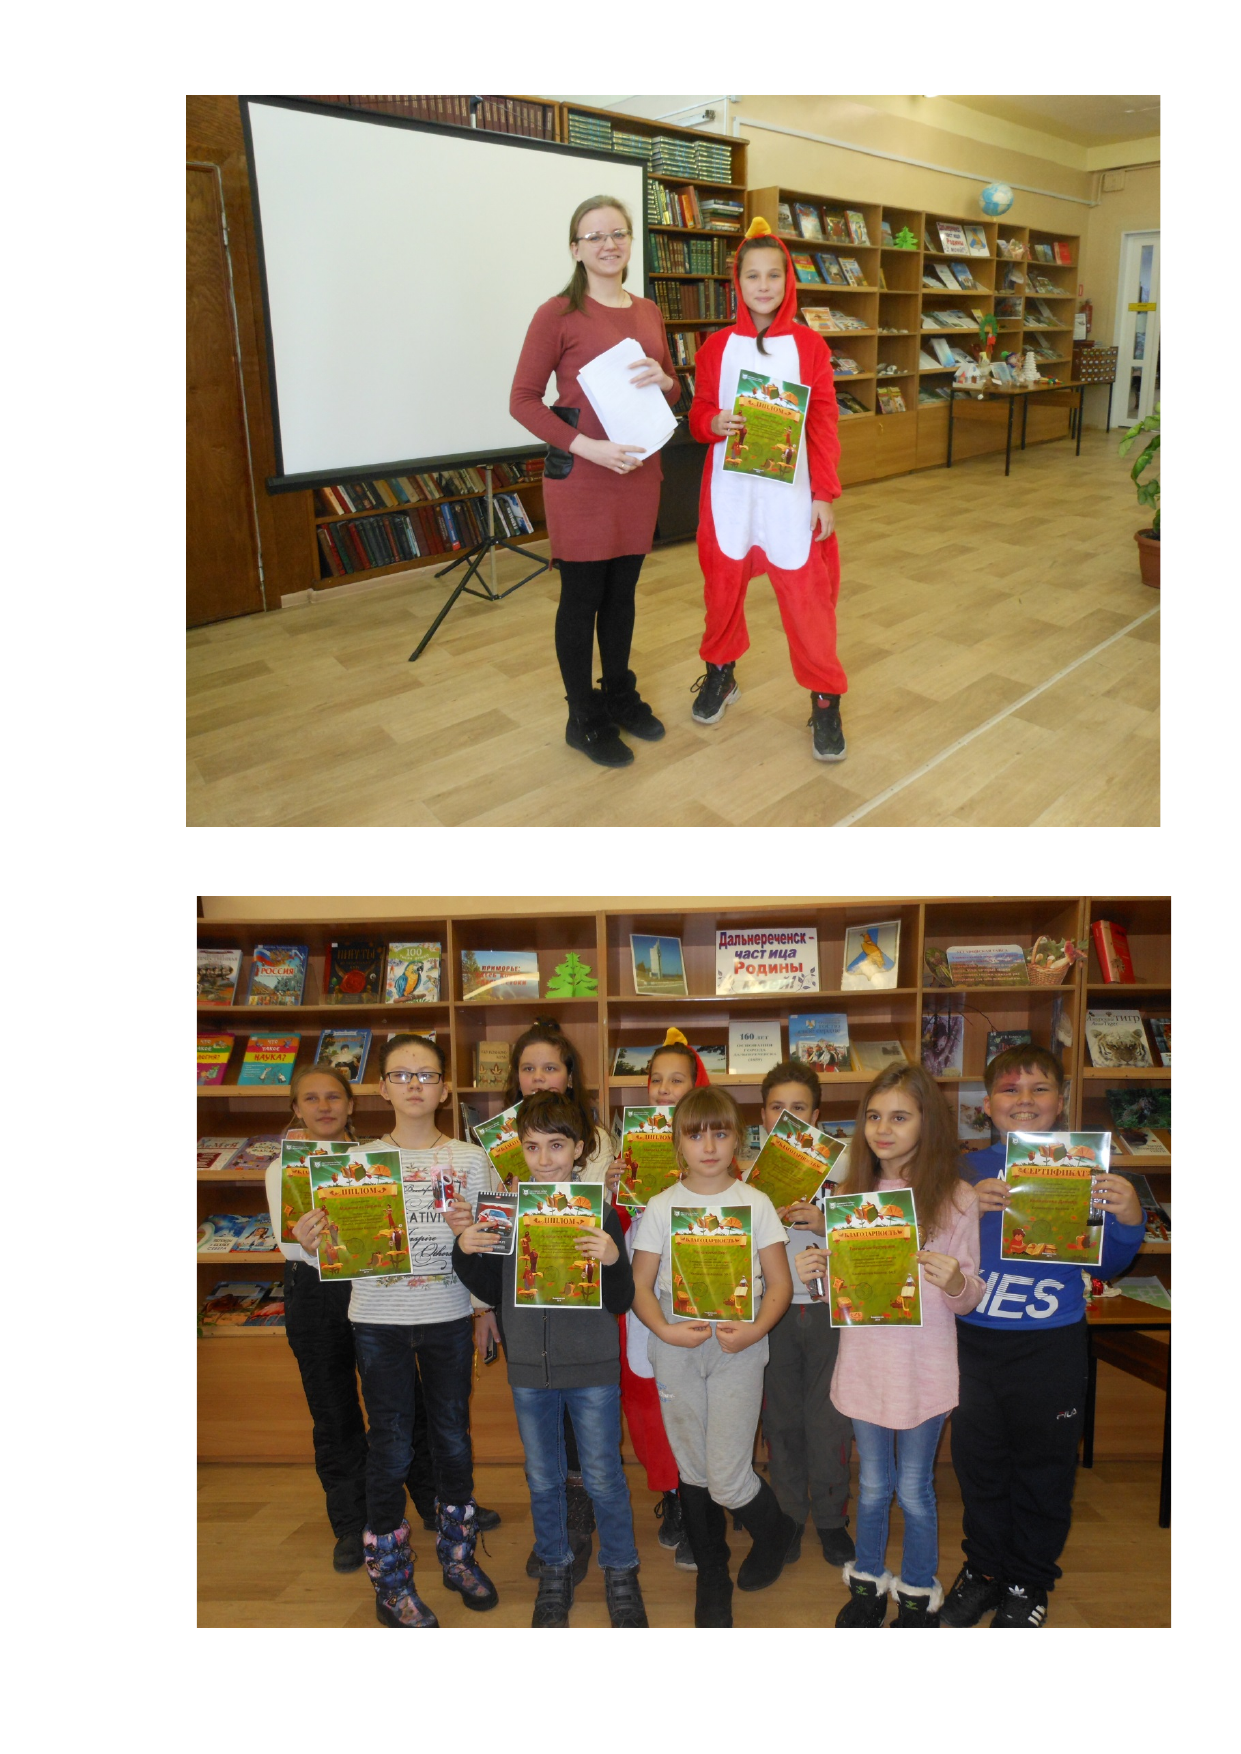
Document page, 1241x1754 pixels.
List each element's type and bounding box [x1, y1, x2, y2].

picture [186, 95, 1161, 827]
picture [196, 896, 1172, 1628]
